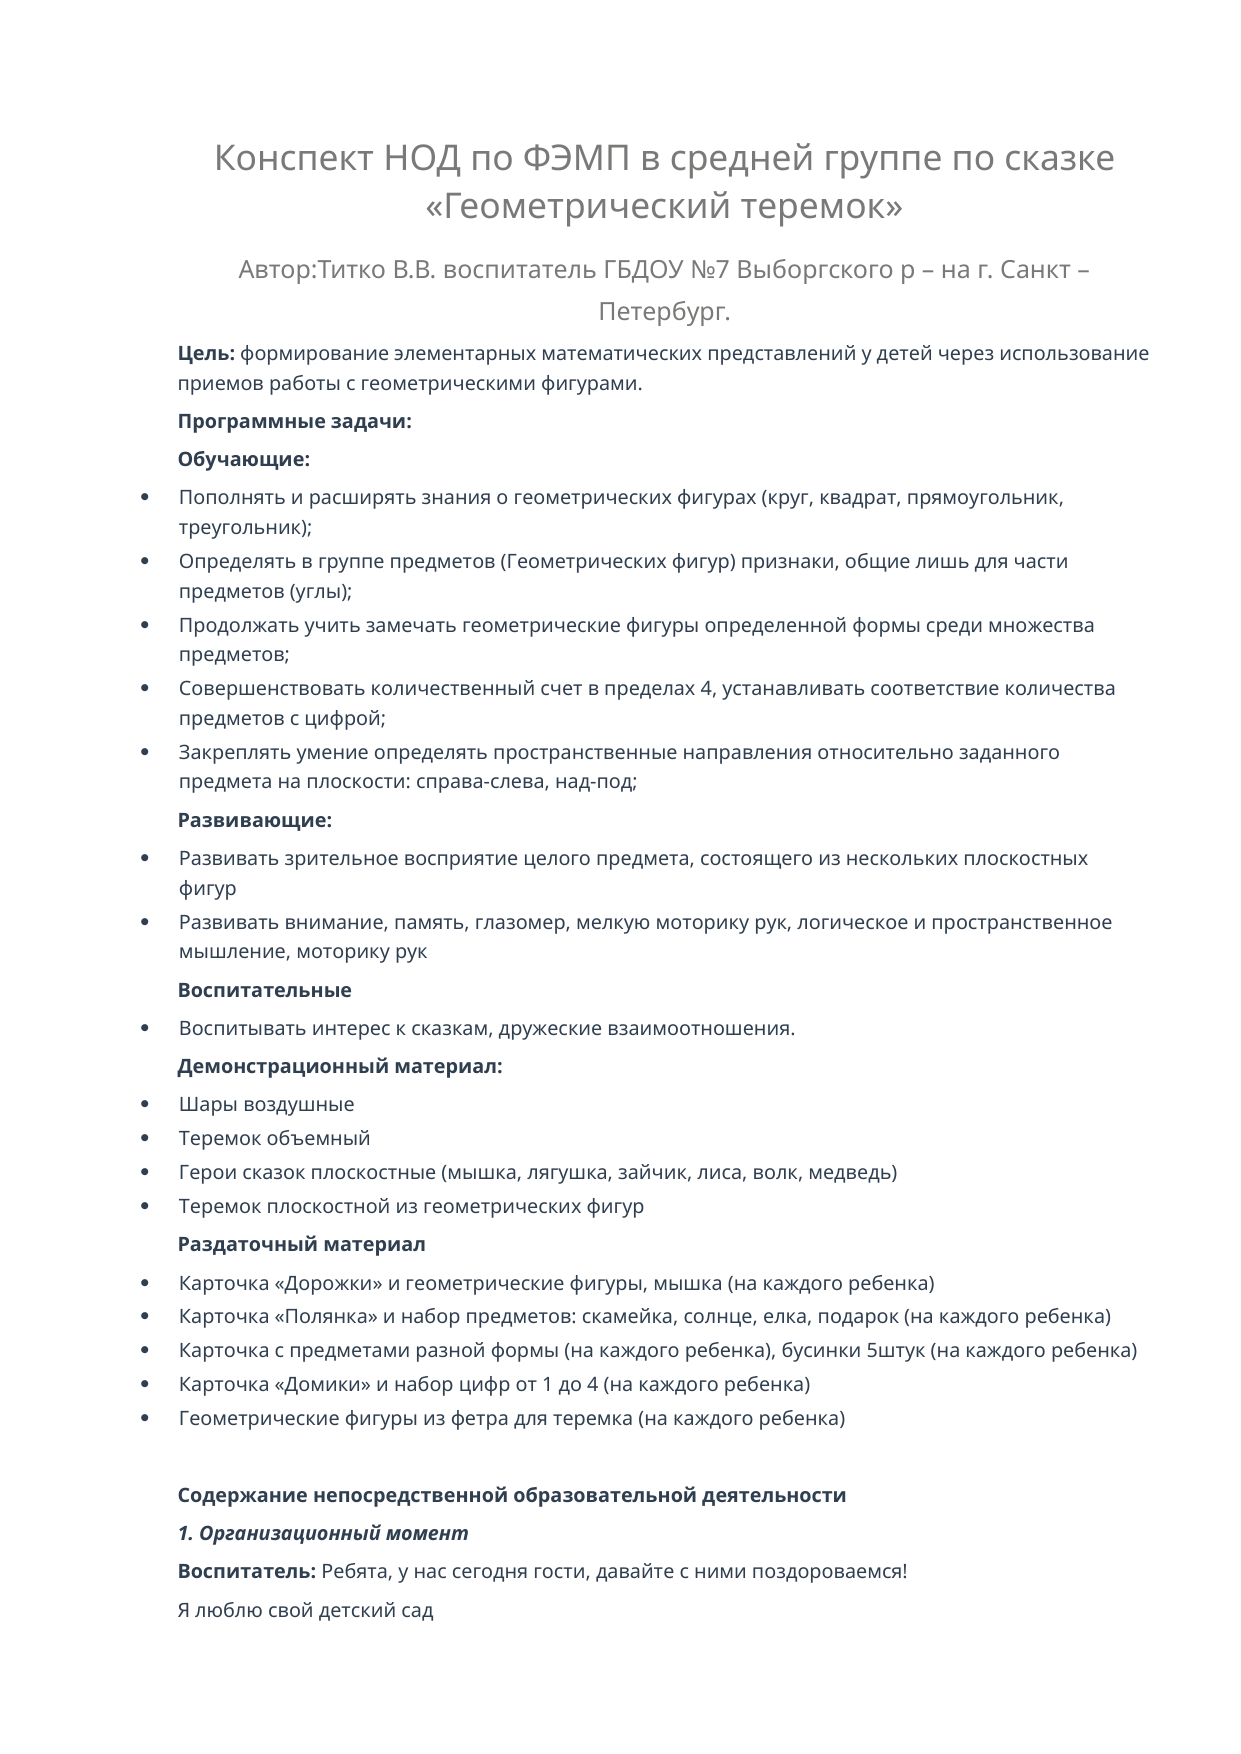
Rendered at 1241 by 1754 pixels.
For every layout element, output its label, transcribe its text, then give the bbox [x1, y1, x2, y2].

list Определять в группе предметов (Геометрических фигур) признаки, общие лишь для части предметов (углы); [141, 544, 1152, 604]
text Воспитательные [177, 973, 1152, 1003]
list Геометрические фигуры из фетра для теремка (на каждого ребенка) [141, 1402, 1152, 1432]
list Развивать зрительное восприятие целого предмета, состоящего из нескольких плоскостных фигур [141, 842, 1152, 901]
text Программные задачи: [177, 404, 1152, 434]
text Цель: формирование элементарных математических представлений у детей через использование приемов работы с геометрическими фигурами. [177, 336, 1152, 396]
text 1. Организационный момент [177, 1517, 1152, 1546]
text Обучающие: [177, 443, 1152, 472]
text Содержание непосредственной образовательной деятельности [177, 1478, 1152, 1508]
list Теремок плоскостной из геометрических фигур [141, 1190, 1152, 1219]
list Шары воздушные [141, 1088, 1152, 1117]
list Развивать внимание, память, глазомер, мелкую моторику рук, логическое и пространственное мышление, моторику рук [141, 905, 1152, 964]
list Карточка «Полянка» и набор предметов: скамейка, солнце, елка, подарок (на каждого ребенка) [141, 1300, 1152, 1330]
text Раздаточный материал [177, 1228, 1152, 1258]
text Конспект НОД по ФЭМП в средней группе по сказке «Геометрический теремок» [177, 132, 1152, 229]
list Воспитывать интерес к сказкам, дружеские взаимоотношения. [141, 1011, 1152, 1041]
text Демонстрационный материал: [177, 1049, 1152, 1079]
list Карточка «Дорожки» и геометрические фигуры, мышка (на каждого ребенка) [141, 1266, 1152, 1296]
list Карточка «Домики» и набор цифр от 1 до 4 (на каждого ребенка) [141, 1368, 1152, 1398]
text Развивающие: [177, 803, 1152, 833]
list Закреплять умение определять пространственные направления относительно заданного предмета на плоскости: справа-слева, над-под; [141, 735, 1152, 795]
list Продолжать учить замечать геометрические фигуры определенной формы среди множества предметов; [141, 608, 1152, 667]
list Теремок объемный [141, 1122, 1152, 1151]
text Воспитатель: Ребята, у нас сегодня гости, давайте с ними поздороваемся! [177, 1555, 1152, 1584]
list Совершенствовать количественный счет в пределах 4, устанавливать соответствие количества предметов с цифрой; [141, 672, 1152, 731]
list Герои сказок плоскостные (мышка, лягушка, зайчик, лиса, волк, медведь) [141, 1156, 1152, 1185]
text Я люблю свой детский сад [177, 1593, 1152, 1623]
list Карточка с предметами разной формы (на каждого ребенка), бусинки 5штук (на каждого ребенка) [141, 1334, 1152, 1364]
text Автор:Титко В.В. воспитатель ГБДОУ №7 Выборгского р – на г. Санкт – Петербург. [177, 243, 1152, 328]
list Пополнять и расширять знания о геометрических фигурах (круг, квадрат, прямоугольник, треугольник); [141, 481, 1152, 540]
